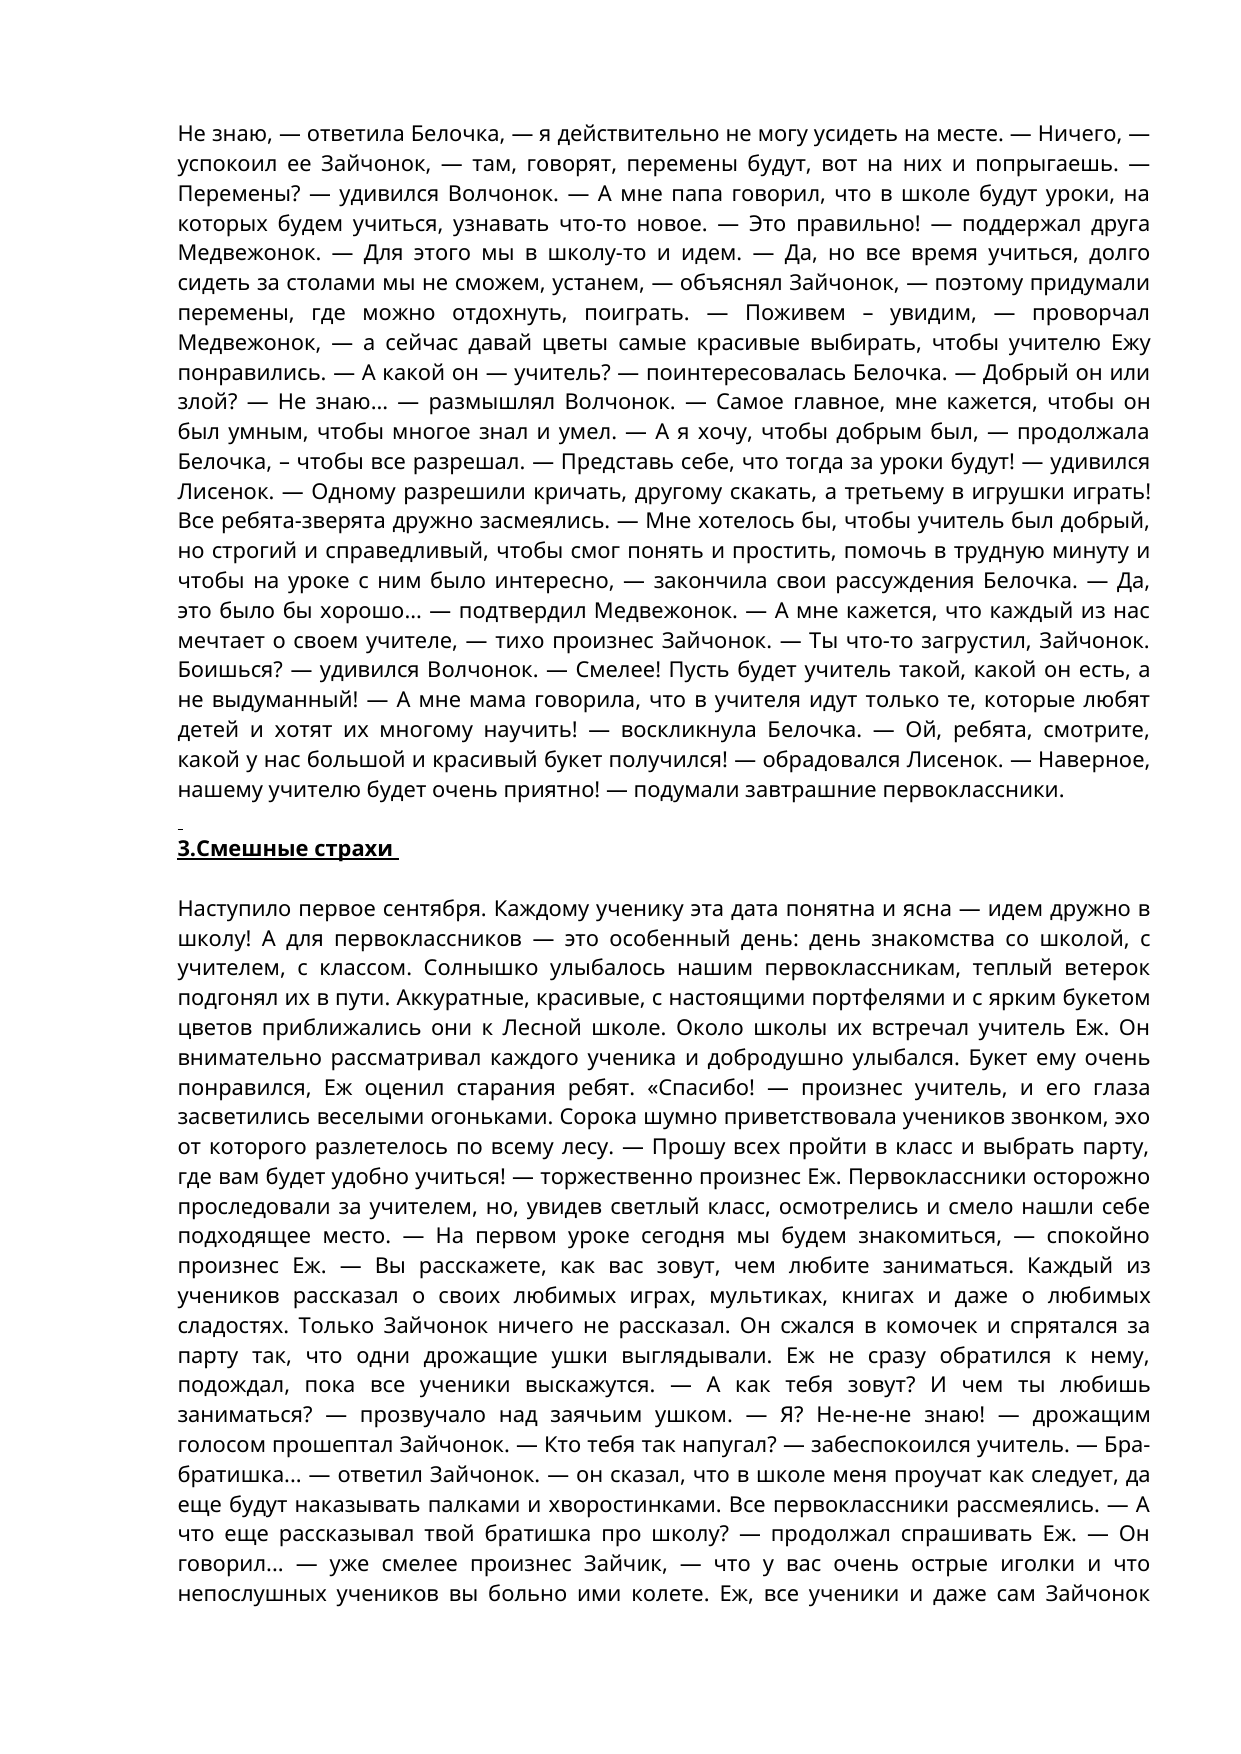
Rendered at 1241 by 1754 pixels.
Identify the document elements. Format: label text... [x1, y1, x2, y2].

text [177, 118, 1152, 803]
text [177, 893, 1152, 1608]
text 3.Смешные страхи [177, 833, 1152, 863]
